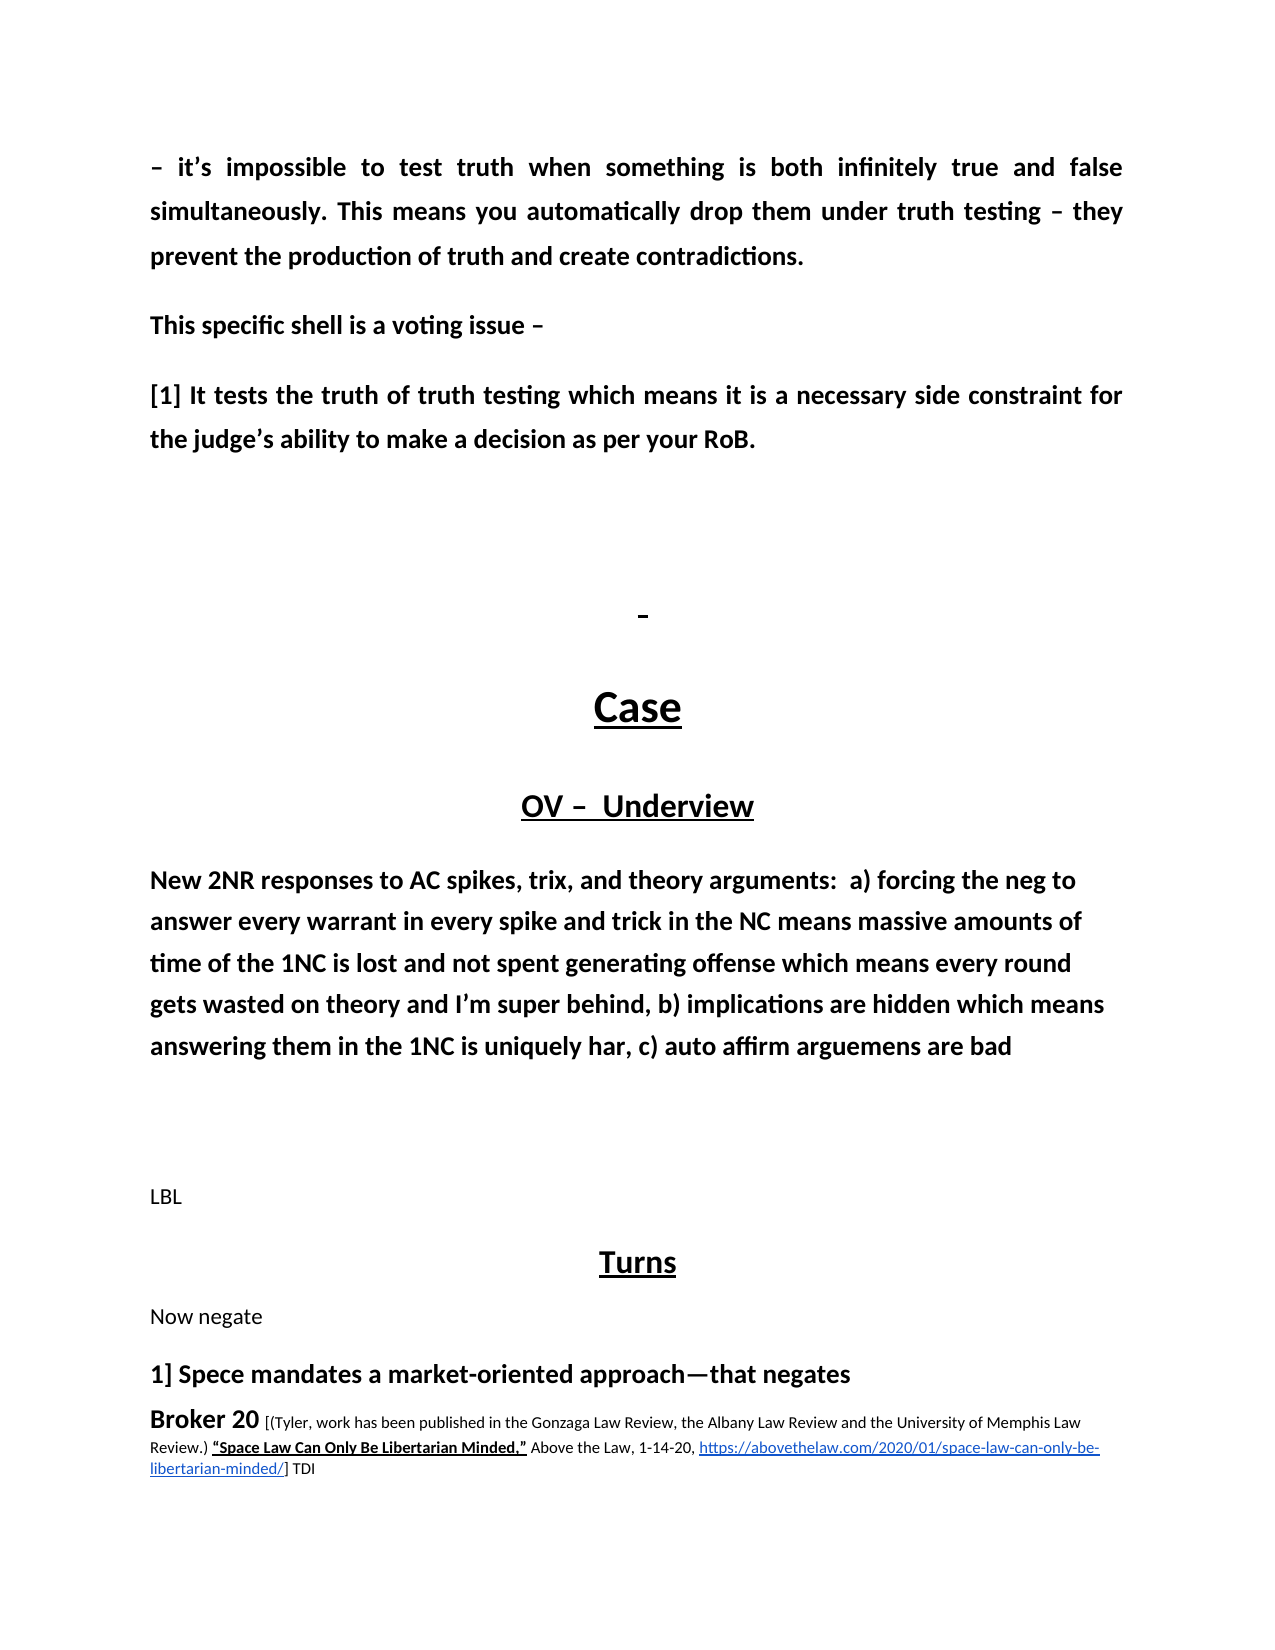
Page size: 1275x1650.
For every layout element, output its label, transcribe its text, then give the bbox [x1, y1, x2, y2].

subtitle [150, 150, 1125, 272]
subtitle New 2NR responses to AC spikes, trix, and theory arguments: a) forcing the neg to answer every warrant in every spike and trick in the NC means massive amounts of time of the 1NC is lost and not spent generating offense which means every round gets wasted on theory and I’m super behind, b) implications are hidden which means answering them in the 1NC is uniquely har, c) auto affirm arguemens are bad [150, 863, 1125, 1062]
subtitle [1] It tests the truth of truth testing which means it is a necessary side constraint for the judge’s ability to make a decision as per your RoB. [150, 378, 1125, 455]
subtitle 1] Spece mandates a market-oriented approach—that negates [150, 1357, 1125, 1390]
text Broker 20 [(Tyler, work has been published in the Gonzaga Law Review, the Albany Law Review and the University of Memphis Law Review.) “Space Law Can Only Be Libertarian Minded,” Above the Law, 1-14-20, https://abovethelaw.com/2020/01/space-law-can-only-be-libertarian-minded/] TDI [150, 1403, 1125, 1479]
subtitle OV – Underview [150, 784, 1125, 825]
text LBL [150, 1182, 1125, 1210]
subtitle Case [150, 678, 1125, 734]
subtitle Turns [150, 1241, 1125, 1281]
subtitle This specific shell is a voting issue – [150, 308, 1125, 341]
text Now negate [150, 1302, 1125, 1330]
